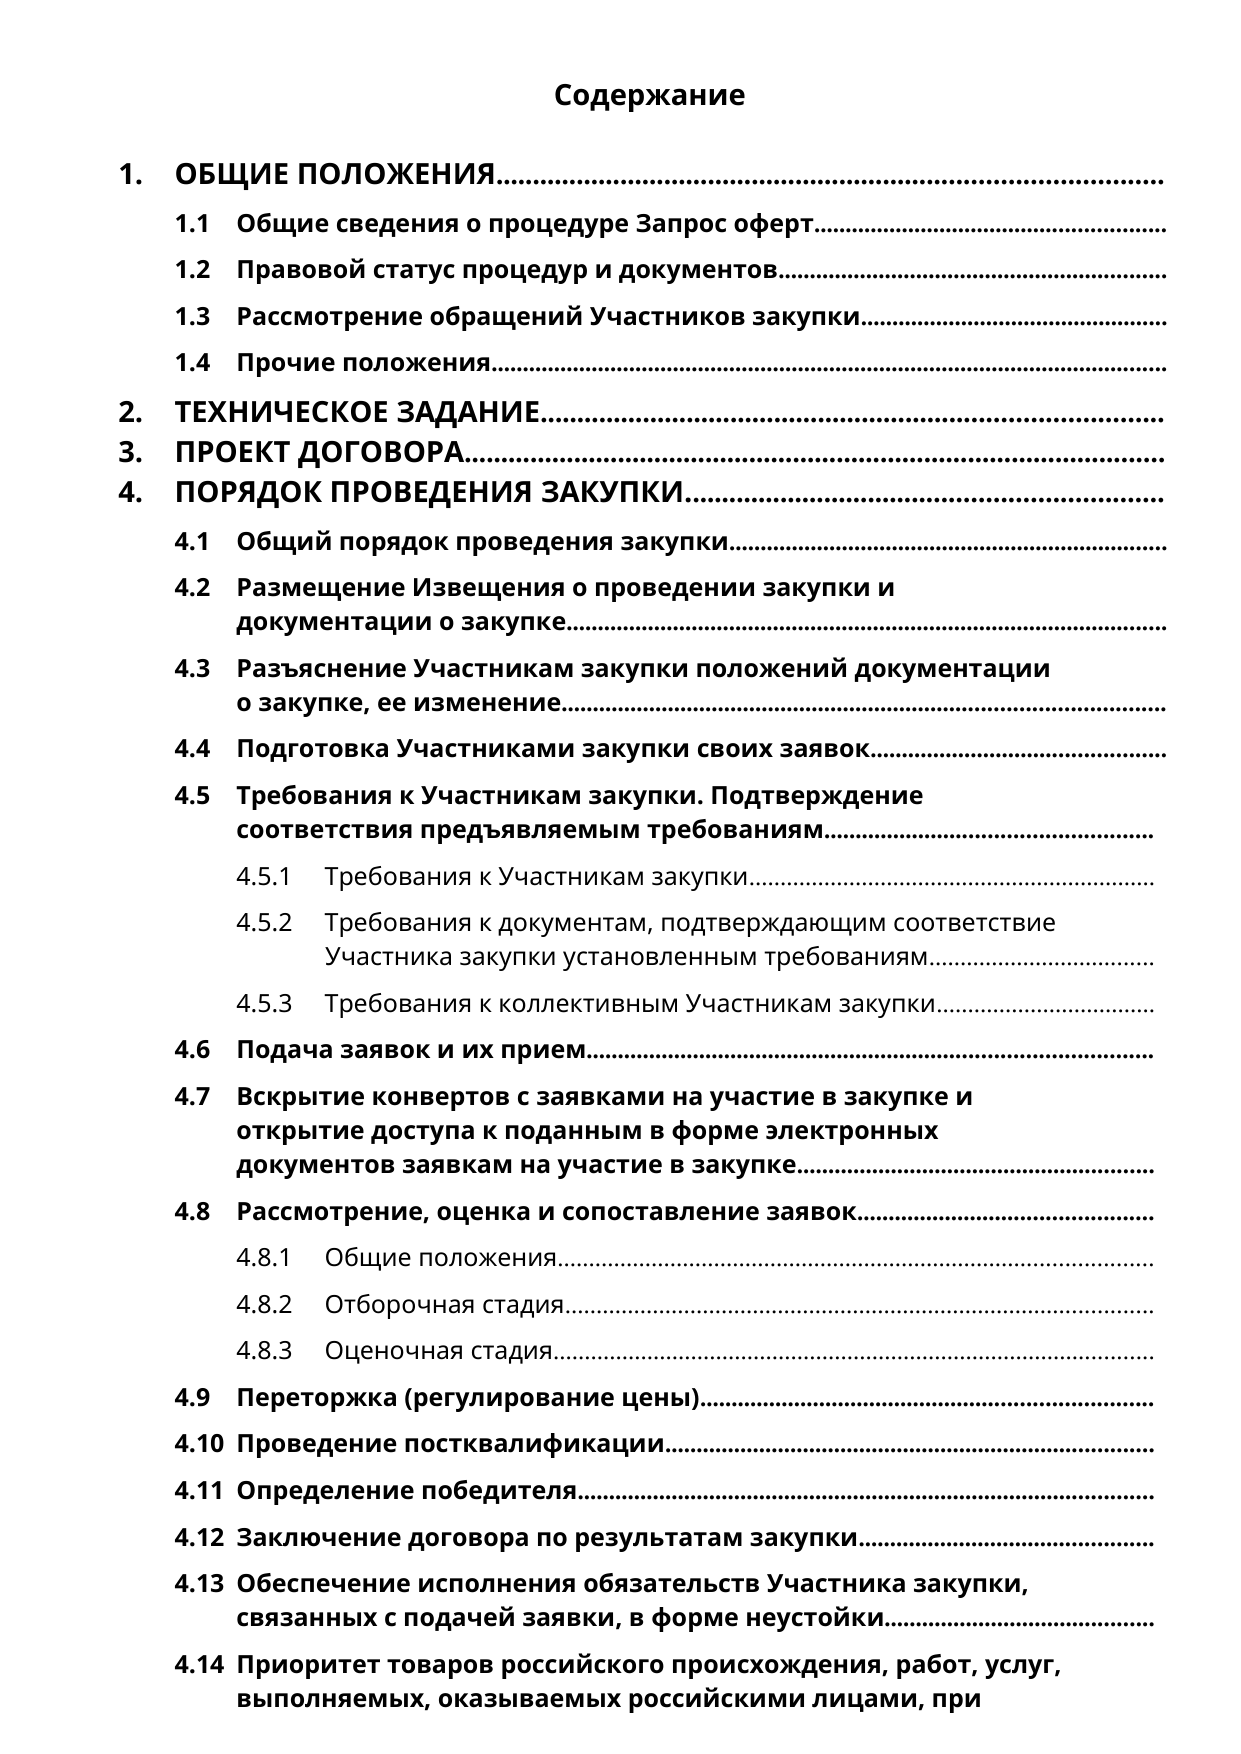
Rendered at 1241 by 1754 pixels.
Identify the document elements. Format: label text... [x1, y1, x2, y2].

text 4.8.1 Общие положения 16 [236, 1240, 1063, 1274]
text 4.11 Определение победителя 19 [174, 1473, 1063, 1507]
text 4. Порядок проведения закупки. 9 [118, 471, 1063, 511]
text 4.5.1 Требования к Участникам закупки 12 [236, 858, 1063, 892]
text 4.8.2 Отборочная стадия 16 [236, 1286, 1063, 1320]
text 4.12 Заключение договора по результатам закупки 20 [174, 1519, 1063, 1553]
text 4.1 Общий порядок проведения закупки 9 [174, 523, 1063, 557]
text 4.5 Требования к Участникам закупки. Подтверждение соответствия предъявляемым требованиям 12 [174, 778, 1063, 846]
text 4.2 Размещение Извещения о проведении закупки и документации о закупке 9 [174, 570, 1063, 638]
text 4.10 Проведение постквалификации 19 [174, 1426, 1063, 1460]
text Содержание [118, 74, 1181, 113]
text 1.4 Прочие положения 5 [174, 345, 1063, 379]
text 1.3 Рассмотрение обращений Участников закупки 4 [174, 298, 1063, 333]
text 4.9 Переторжка (регулирование цены) 18 [174, 1379, 1063, 1413]
text 4.8 Рассмотрение, оценка и сопоставление заявок 16 [174, 1193, 1063, 1227]
text 3. Проект договора 8 [118, 431, 1063, 471]
text 4.3 Разъяснение Участникам закупки положений документации о закупке, ее изменение 9 [174, 650, 1063, 718]
text 4.8.3 Оценочная стадия 17 [236, 1333, 1063, 1367]
text 2. Техническое задание 7 [118, 392, 1063, 431]
text 4.6 Подача заявок и их прием 15 [174, 1032, 1063, 1066]
text 4.5.3 Требования к коллективным Участникам закупки 14 [236, 985, 1063, 1019]
text 4.7 Вскрытие конвертов с заявками на участие в закупке и открытие доступа к поданным в форме электронных документов заявкам на участие в закупке 15 [174, 1078, 1063, 1181]
text 1. Общие положения 4 [118, 153, 1063, 193]
text 4.5.2 Требования к документам, подтверждающим соответствие Участника закупки установленным требованиям 13 [236, 905, 1063, 973]
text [174, 1646, 1063, 1714]
text 1.2 Правовой статус процедур и документов 4 [174, 252, 1063, 286]
text 4.4 Подготовка Участниками закупки своих заявок 9 [174, 731, 1063, 765]
text 1.1 Общие сведения о процедуре Запрос оферт 4 [174, 205, 1063, 239]
text 4.13 Обеспечение исполнения обязательств Участника закупки, связанных с подачей заявки, в форме неустойки 20 [174, 1566, 1063, 1634]
